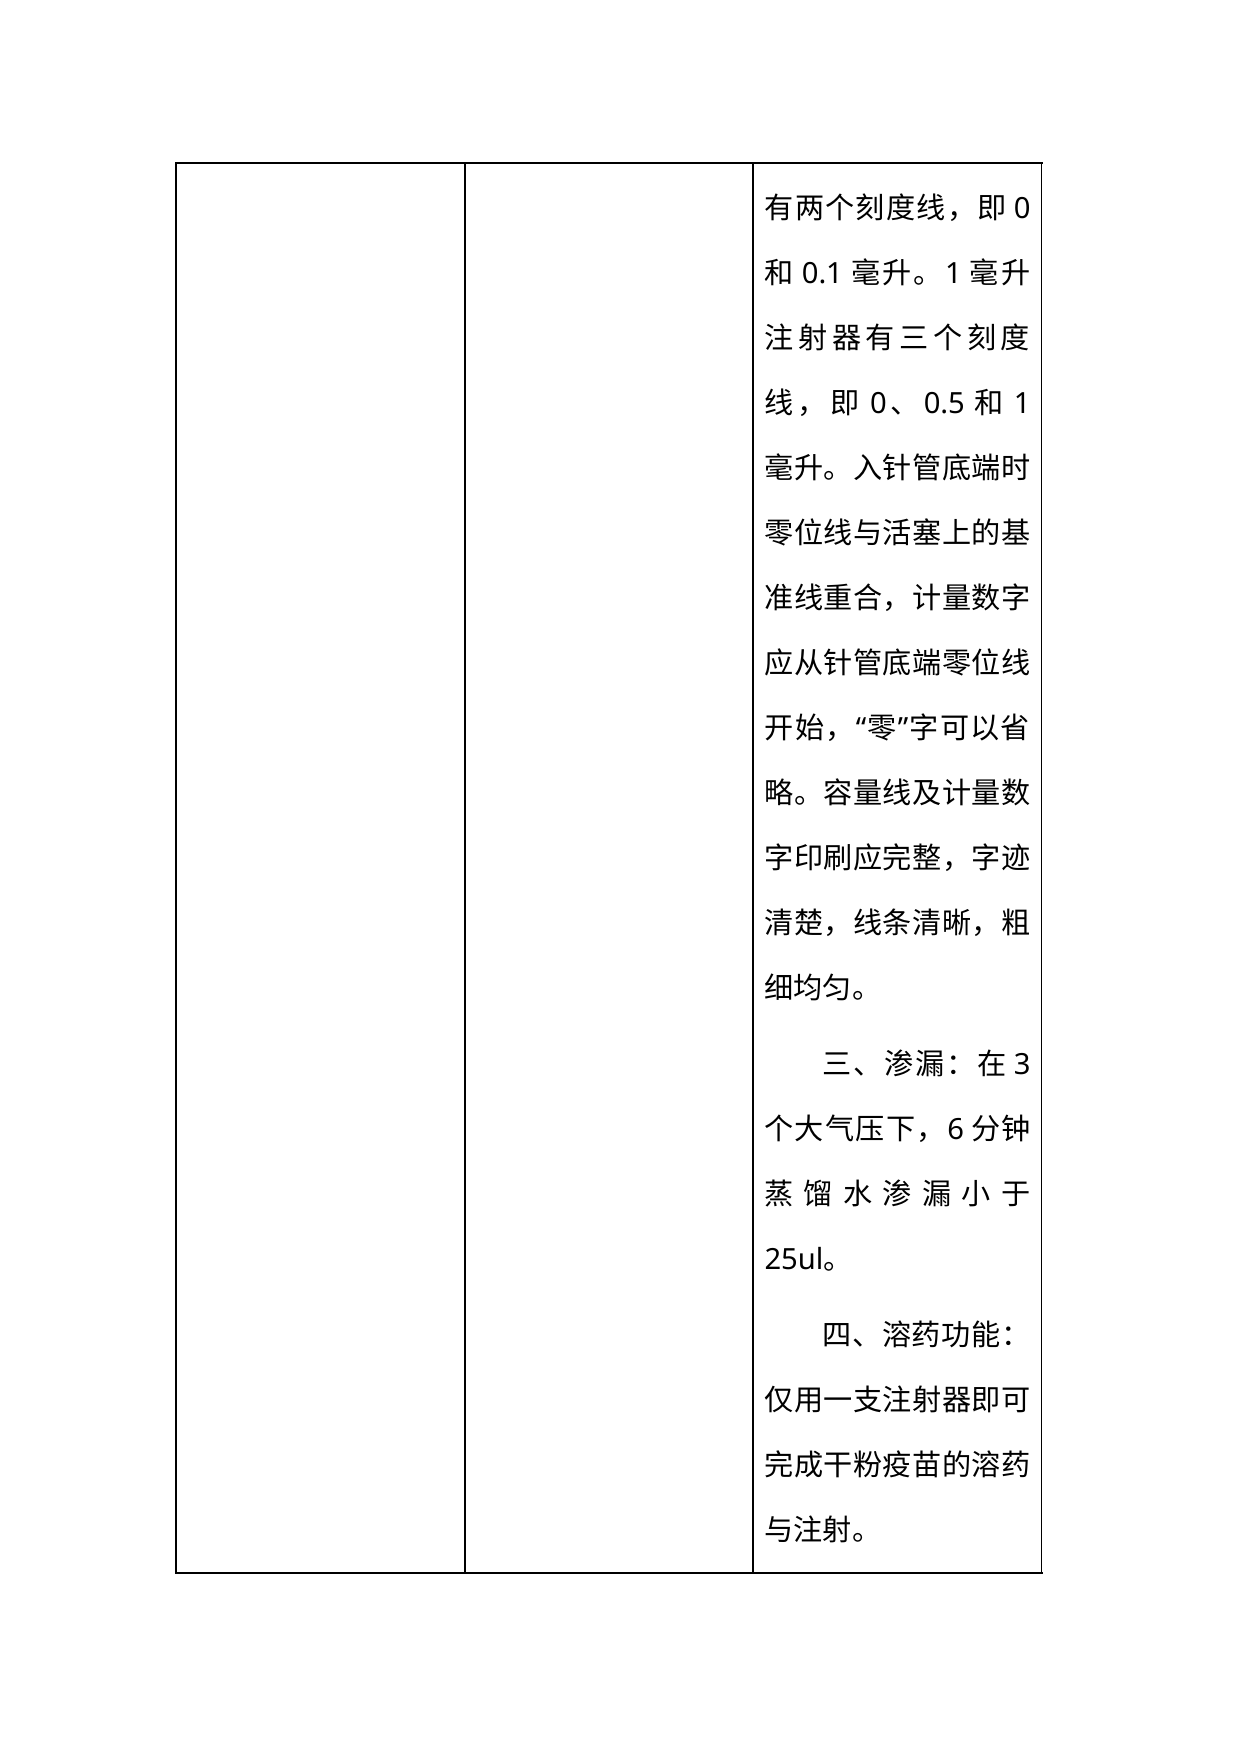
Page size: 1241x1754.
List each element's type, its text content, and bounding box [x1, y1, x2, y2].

table_cell 1 [177, 164, 464, 1572]
table_cell [466, 164, 752, 1572]
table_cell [754, 164, 1041, 1572]
